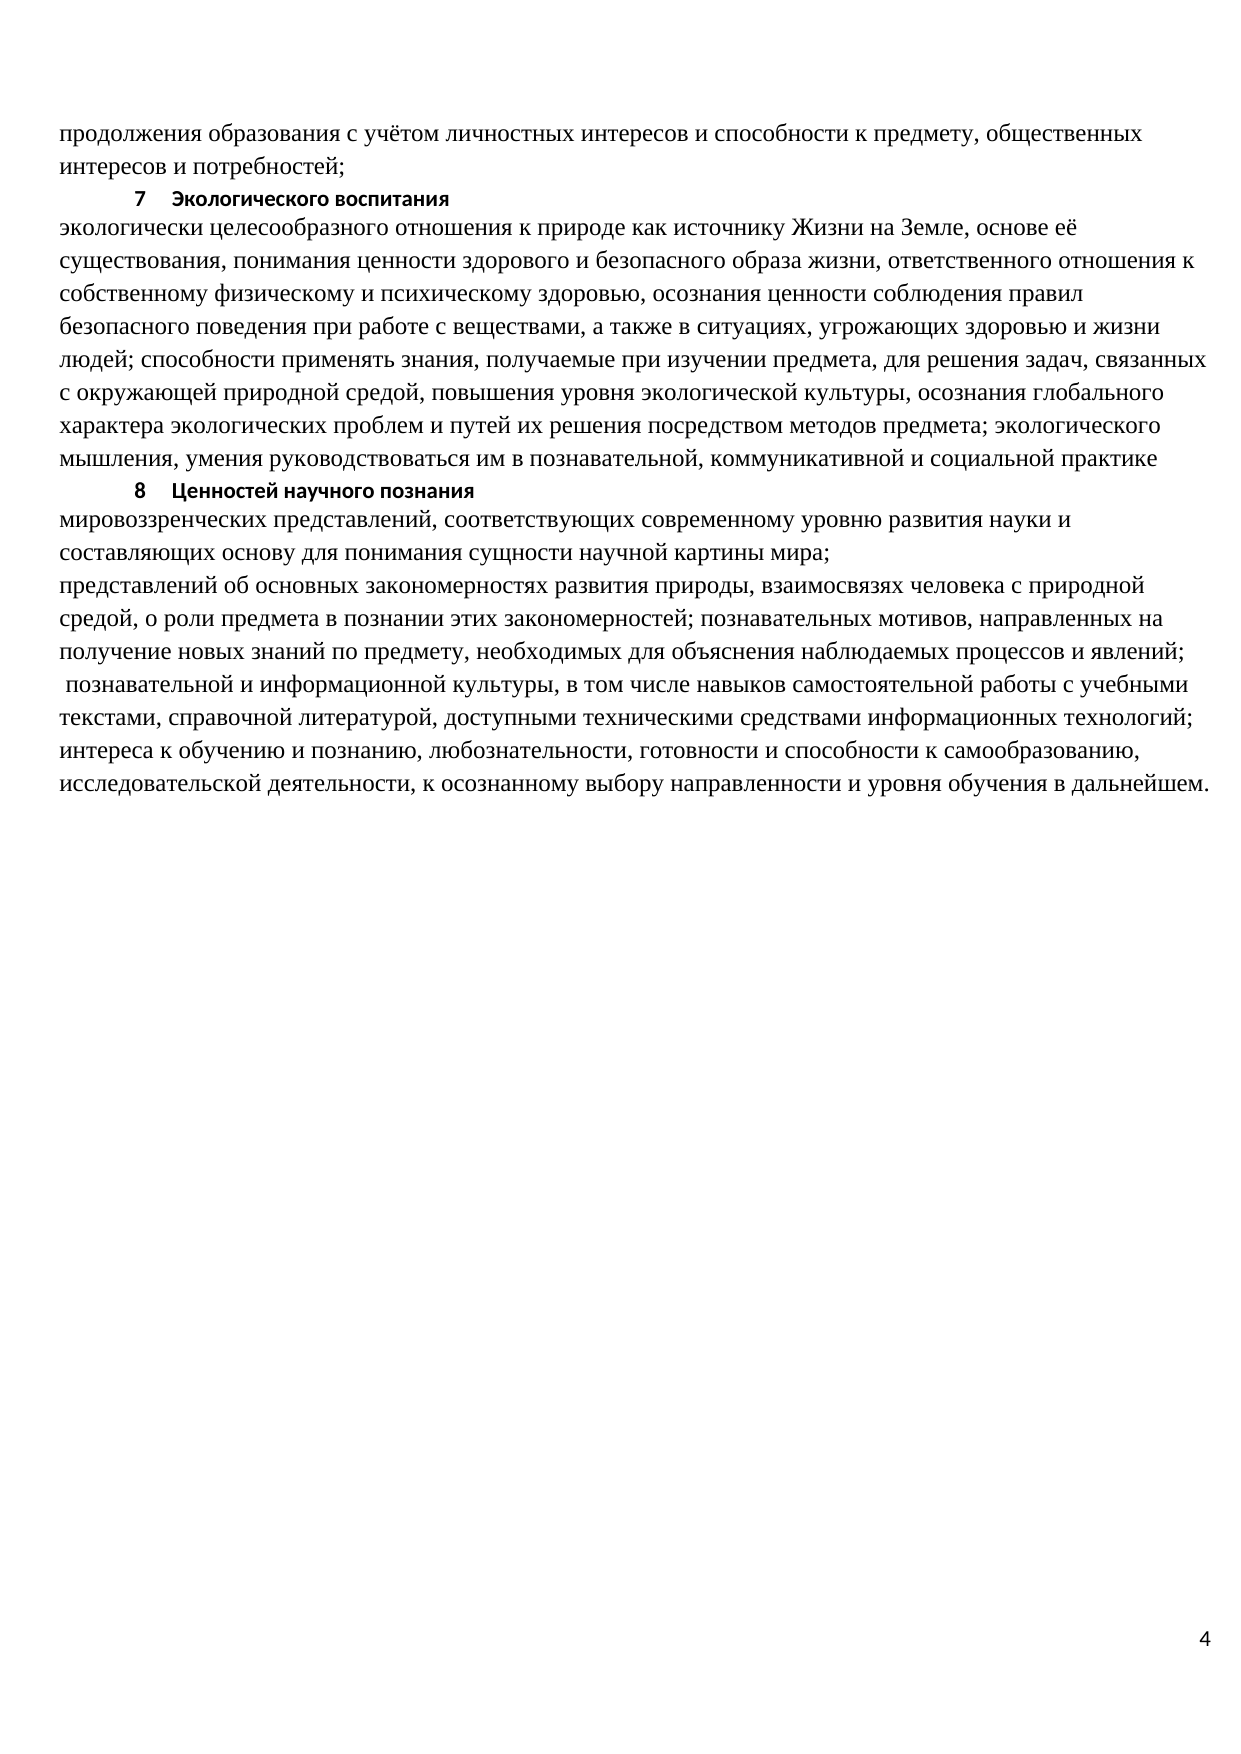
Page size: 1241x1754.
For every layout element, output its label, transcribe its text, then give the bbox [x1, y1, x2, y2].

text познавательной и информационной культуры, в том числе навыков самостоятельной работы с учебными текстами, справочной литературой, доступными техническими средствами информационных технологий; [59, 669, 1211, 731]
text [59, 118, 1211, 180]
text представлений об основных закономерностях развития природы, взаимосвязях человека с природной средой, о роли предмета в познании этих закономерностей; познавательных мотивов, направленных на получение новых знаний по предмету, необходимых для объяснения наблюдаемых процессов и явлений; [59, 570, 1211, 665]
list Экологического воспитания [134, 184, 1211, 212]
text экологически целесообразного отношения к природе как источнику Жизни на Земле, основе её существования, понимания ценности здорового и безопасного образа жизни, ответственного отношения к собственному физическому и психическому здоровью, осознания ценности соблюдения правил безопасного поведения при работе с веществами, а также в ситуациях, угрожающих здоровью и жизни людей; способности применять знания, получаемые при изучении предмета, для решения задач, связанных с окружающей природной средой, повышения уровня экологической культуры, осознания глобального характера экологических проблем и путей их решения посредством методов предмета; экологического мышления, умения руководствоваться им в познавательной, коммуникативной и социальной практике [59, 212, 1211, 472]
text интереса к обучению и познанию, любознательности, готовности и способности к самообразованию, исследовательской деятельности, к осознанному выбору направленности и уровня обучения в дальнейшем. [59, 736, 1211, 797]
text мировоззренческих представлений, соответствующих современному уровню развития науки и составляющих основу для понимания сущности научной картины мира; [59, 504, 1211, 566]
list Ценностей научного познания [134, 476, 1211, 504]
